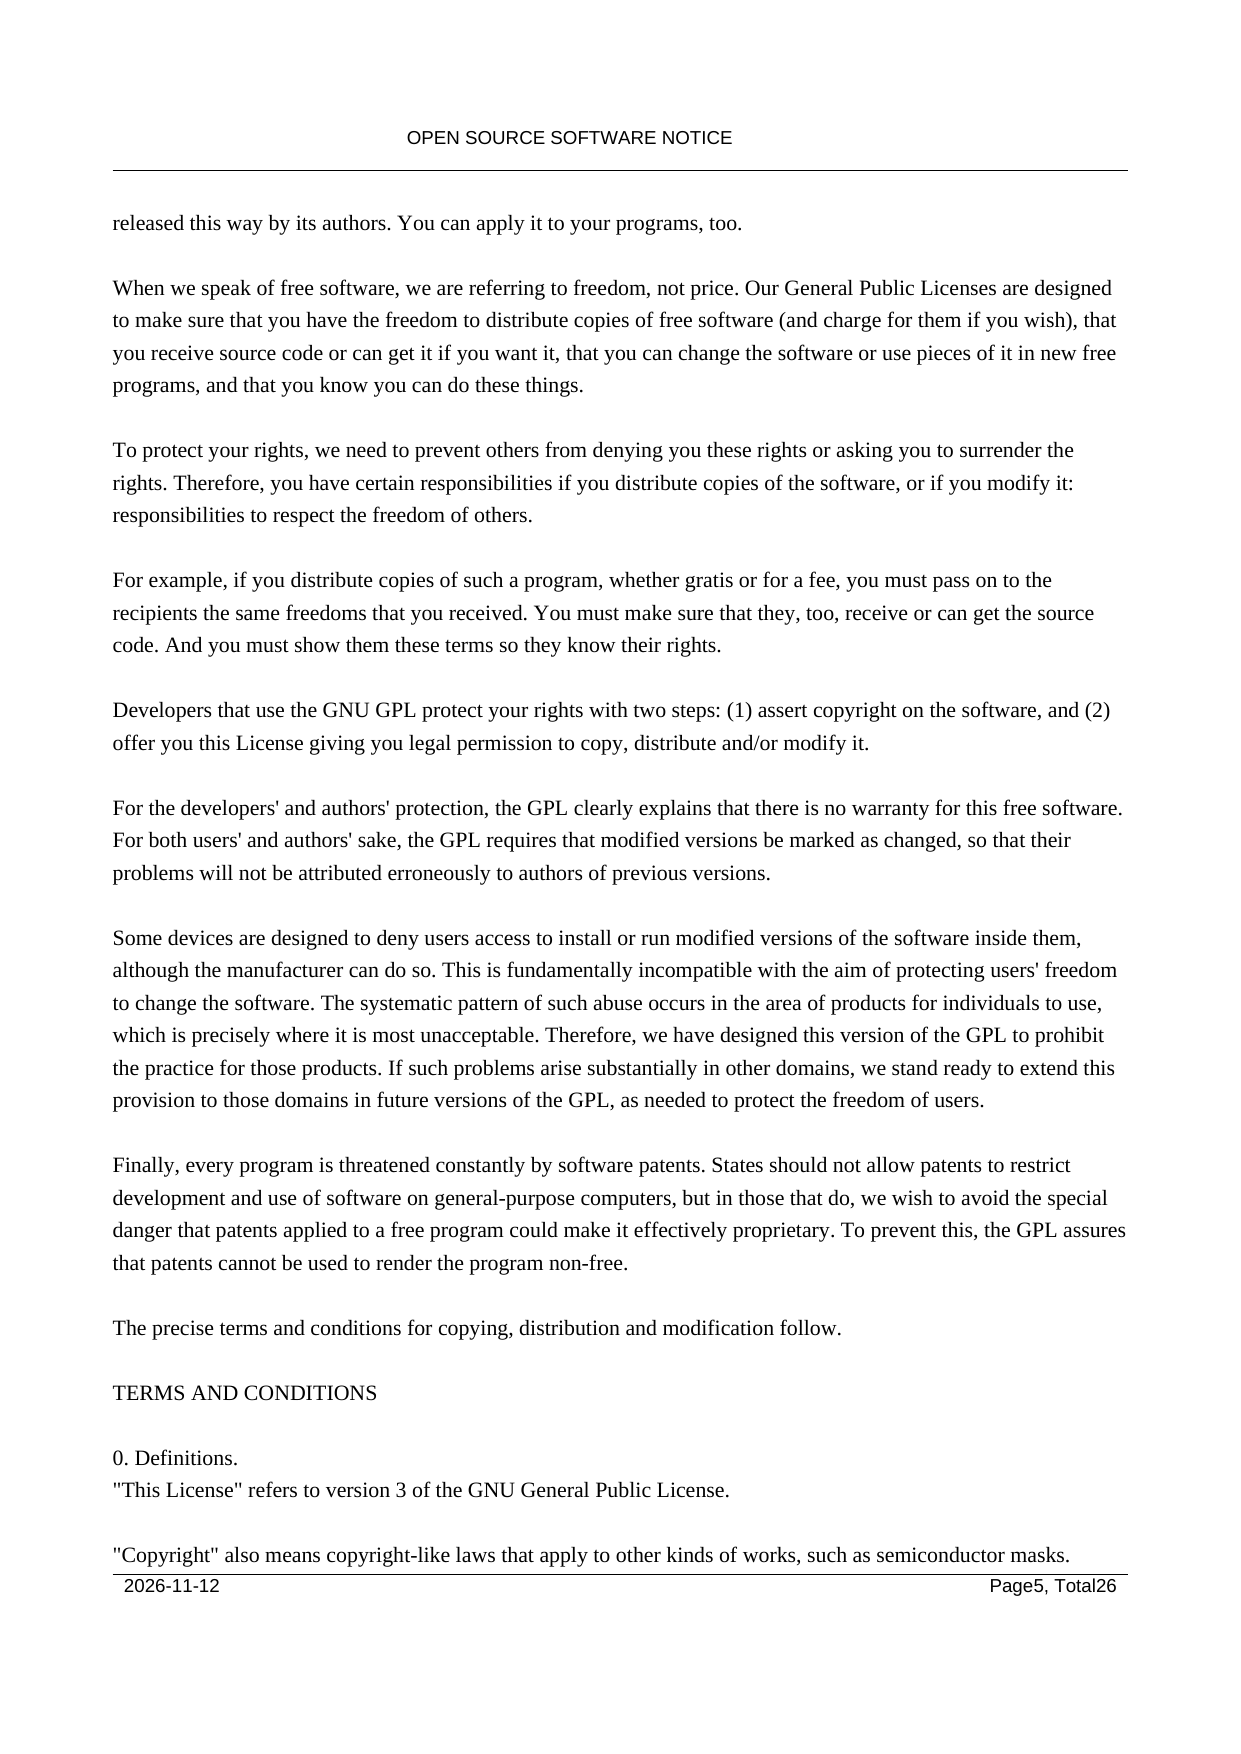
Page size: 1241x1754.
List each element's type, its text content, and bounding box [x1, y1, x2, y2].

text "Copyright" also means copyright-like laws that apply to other kinds of works, such as semiconductor masks. [112, 1539, 1128, 1571]
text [112, 206, 1128, 239]
text Finally, every program is threatened constantly by software patents. States should not allow patents to restrict development and use of software on general-purpose computers, but in those that do, we wish to avoid the special danger that patents applied to a free program could make it effectively proprietary. To prevent this, the GPL assures that patents cannot be used to render the program non-free. [112, 1149, 1128, 1279]
text The precise terms and conditions for copying, distribution and modification follow. [112, 1311, 1128, 1344]
text 0. Definitions. [112, 1441, 1128, 1474]
text To protect your rights, we need to prevent others from denying you these rights or asking you to surrender the rights. Therefore, you have certain responsibilities if you distribute copies of the software, or if you modify it: responsibilities to respect the freedom of others. [112, 434, 1128, 531]
text Developers that use the GNU GPL protect your rights with two steps: (1) assert copyright on the software, and (2) offer you this License giving you legal permission to copy, distribute and/or modify it. [112, 694, 1128, 759]
text TERMS AND CONDITIONS [112, 1376, 1128, 1409]
text For the developers' and authors' protection, the GPL clearly explains that there is no warranty for this free software. For both users' and authors' sake, the GPL requires that modified versions be marked as changed, so that their problems will not be attributed erroneously to authors of previous versions. [112, 791, 1128, 889]
text For example, if you distribute copies of such a program, whether gratis or for a fee, you must pass on to the recipients the same freedoms that you received. You must make sure that they, too, receive or can get the source code. And you must show them these terms so they know their rights. [112, 564, 1128, 661]
text Some devices are designed to deny users access to install or run modified versions of the software inside them, although the manufacturer can do so. This is fundamentally incompatible with the aim of protecting users' freedom to change the software. The systematic pattern of such abuse occurs in the area of products for individuals to use, which is precisely where it is most unacceptable. Therefore, we have designed this version of the GPL to prohibit the practice for those products. If such problems arise substantially in other domains, we stand ready to extend this provision to those domains in future versions of the GPL, as needed to protect the freedom of users. [112, 921, 1128, 1116]
text "This License" refers to version 3 of the GNU General Public License. [112, 1474, 1128, 1506]
text When we speak of free software, we are referring to freedom, not price. Our General Public Licenses are designed to make sure that you have the freedom to distribute copies of free software (and charge for them if you wish), that you receive source code or can get it if you want it, that you can change the software or use pieces of it in new free programs, and that you know you can do these things. [112, 271, 1128, 401]
